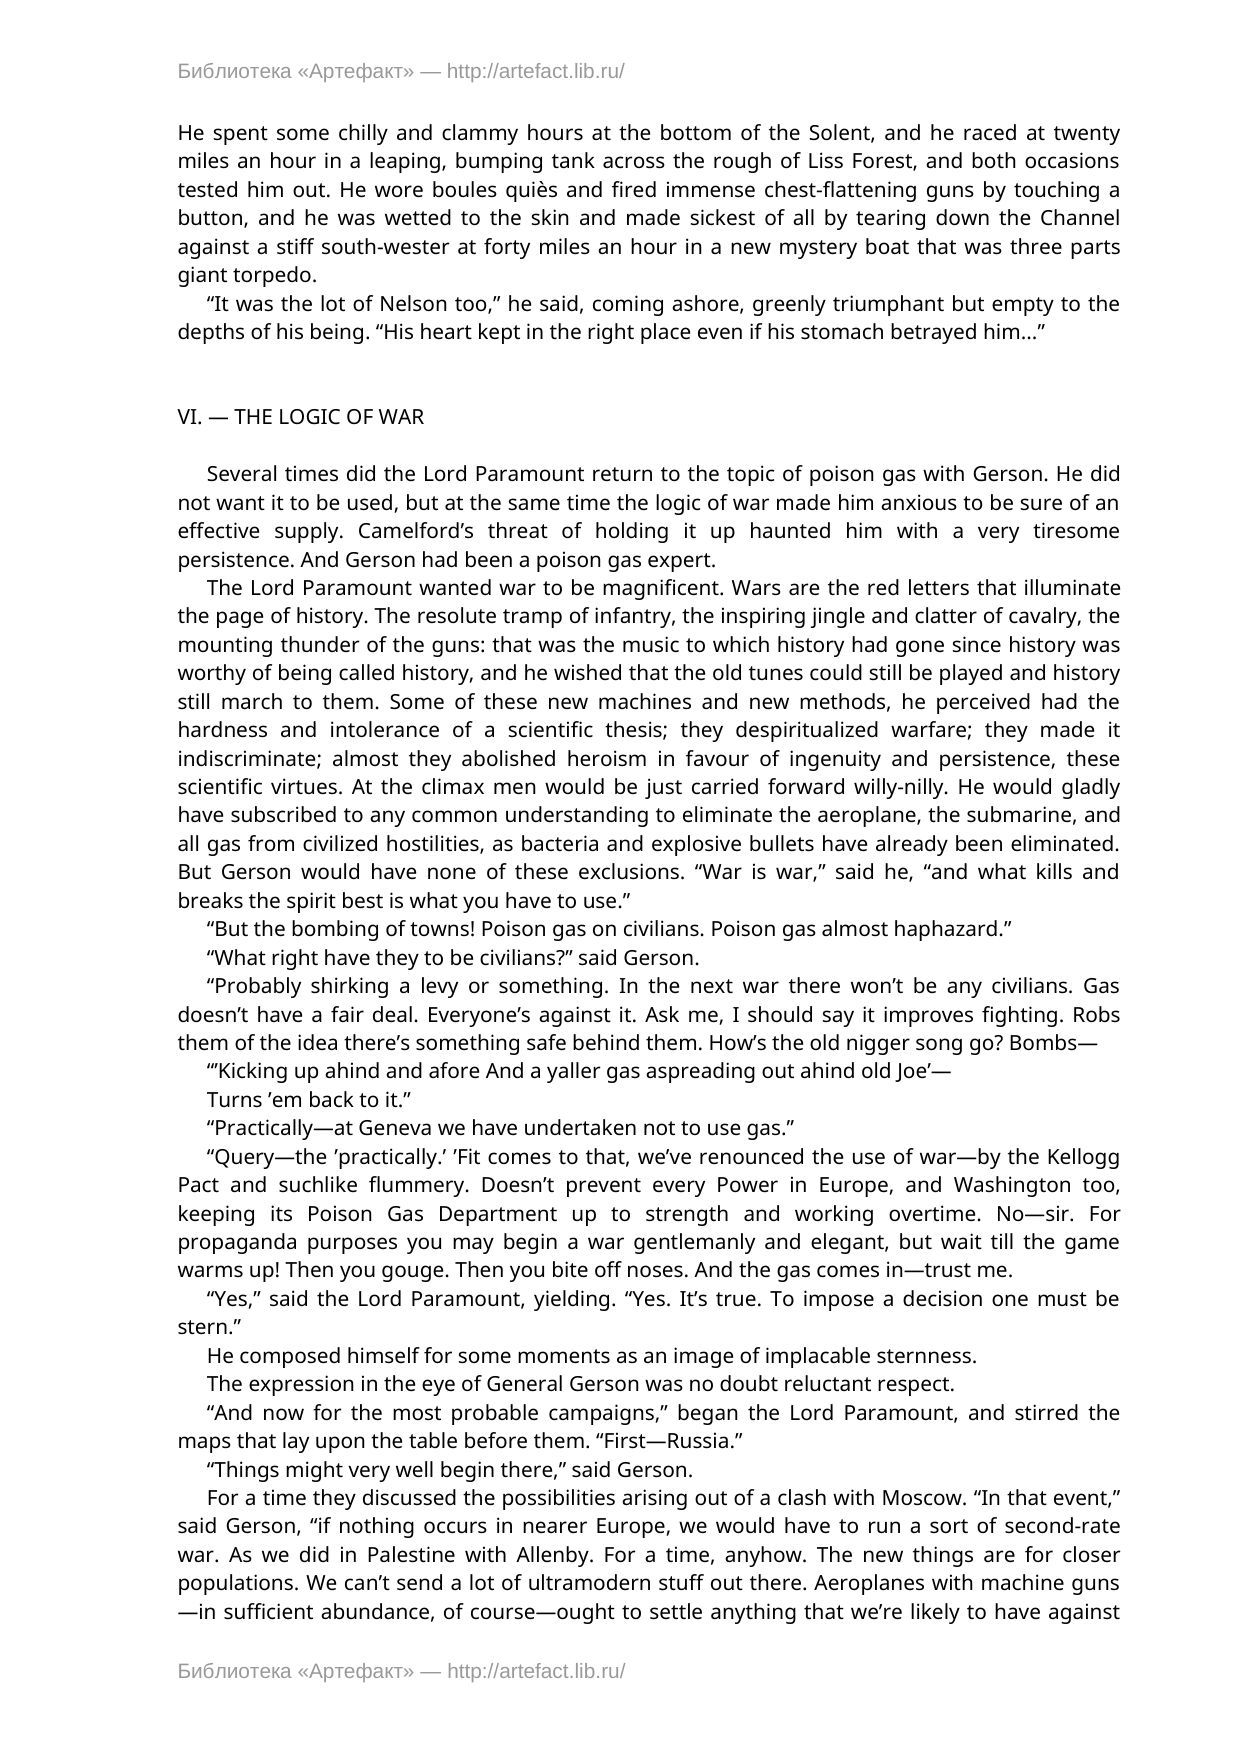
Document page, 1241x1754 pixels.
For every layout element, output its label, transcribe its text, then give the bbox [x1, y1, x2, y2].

text “Query—the ’practically.’ ’Fit comes to that, we’ve renounced the use of war—by the Kellogg Pact and suchlike flummery. Doesn’t prevent every Power in Europe, and Washington too, keeping its Poison Gas Department up to strength and working overtime. No—sir. For propaganda purposes you may begin a war gentlemanly and elegant, but wait till the game warms up! Then you gouge. Then you bite off noses. And the gas comes in—trust me. [177, 1142, 1122, 1284]
text He composed himself for some moments as an image of implacable sternness. [177, 1341, 1122, 1369]
text The Lord Paramount wanted war to be magnificent. Wars are the red letters that illuminate the page of history. The resolute tramp of infantry, the inspiring jingle and clatter of cavalry, the mounting thunder of the guns: that was the music to which history had gone since history was worthy of being called history, and he wished that the old tunes could still be played and history still march to them. Some of these new machines and new methods, he perceived had the hardness and intolerance of a scientific thesis; they despiritualized warfare; they made it indiscriminate; almost they abolished heroism in favour of ingenuity and persistence, these scientific virtues. At the climax men would be just carried forward willy-nilly. He would gladly have subscribed to any common understanding to eliminate the aeroplane, the submarine, and all gas from civilized hostilities, as bacteria and explosive bullets have already been eliminated. But Gerson would have none of these exclusions. “War is war,” said he, “and what kills and breaks the spirit best is what you have to use.” [177, 573, 1122, 914]
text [177, 118, 1122, 289]
text “It was the lot of Nelson too,” he said, coming ashore, greenly triumphant but empty to the depths of his being. “His heart kept in the right place even if his stomach betrayed him...” [177, 289, 1122, 346]
text “Probably shirking a levy or something. In the next war there won’t be any civilians. Gas doesn’t have a fair deal. Everyone’s against it. Ask me, I should say it improves fighting. Robs them of the idea there’s something safe behind them. How’s the old nigger song go? Bombs— [177, 971, 1122, 1057]
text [177, 1483, 1122, 1625]
text Several times did the Lord Paramount return to the topic of poison gas with Gerson. He did not want it to be used, but at the same time the logic of war made him anxious to be sure of an effective supply. Camelford’s threat of holding it up haunted him with a very tiresome persistence. And Gerson had been a poison gas expert. [177, 459, 1122, 573]
subtitle VI. — THE LOGIC OF WAR [177, 402, 1122, 431]
text Turns ’em back to it.” [177, 1085, 1122, 1113]
text The expression in the eye of General Gerson was no doubt reluctant respect. [177, 1369, 1122, 1398]
text “Yes,” said the Lord Paramount, yielding. “Yes. It’s true. To impose a decision one must be stern.” [177, 1284, 1122, 1341]
text “But the bombing of towns! Poison gas on civilians. Poison gas almost haphazard.” [177, 914, 1122, 943]
text “Practically—at Geneva we have undertaken not to use gas.” [177, 1113, 1122, 1142]
text “What right have they to be civilians?” said Gerson. [177, 943, 1122, 971]
text “And now for the most probable campaigns,” began the Lord Paramount, and stirred the maps that lay upon the table before them. “First—Russia.” [177, 1398, 1122, 1455]
text “’Kicking up ahind and afore And a yaller gas aspreading out ahind old Joe’— [177, 1057, 1122, 1085]
text “Things might very well begin there,” said Gerson. [177, 1455, 1122, 1483]
